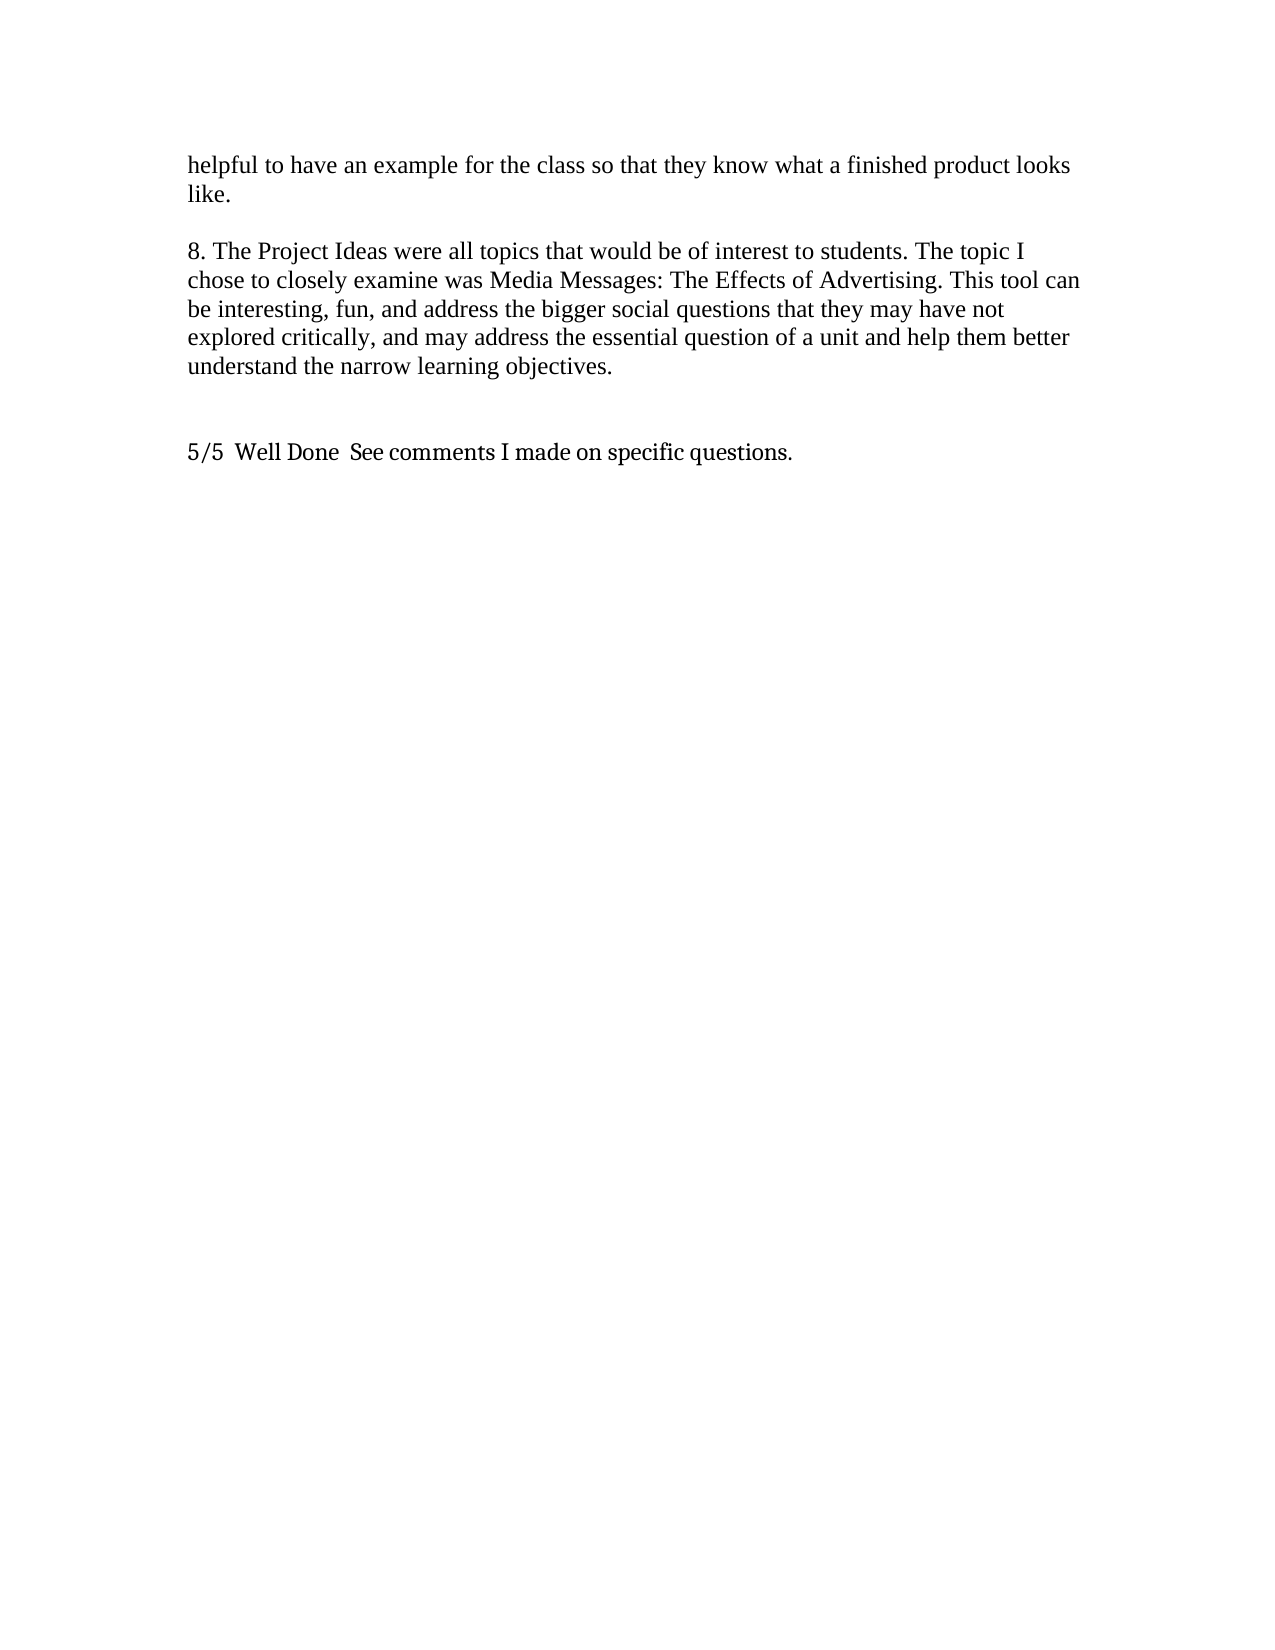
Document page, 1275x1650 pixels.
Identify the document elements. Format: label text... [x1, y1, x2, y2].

text 8. The Project Ideas were all topics that would be of interest to students. The topic I chose to closely examine was Media Messages: The Effects of Advertising. This tool can be interesting, fun, and address the bigger social questions that they may have not explored critically, and may address the essential question of a unit and help them better understand the narrow learning objectives. [187, 236, 1087, 380]
text 5/5 Well Done See comments I made on specific questions. [187, 437, 1087, 466]
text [187, 150, 1087, 207]
